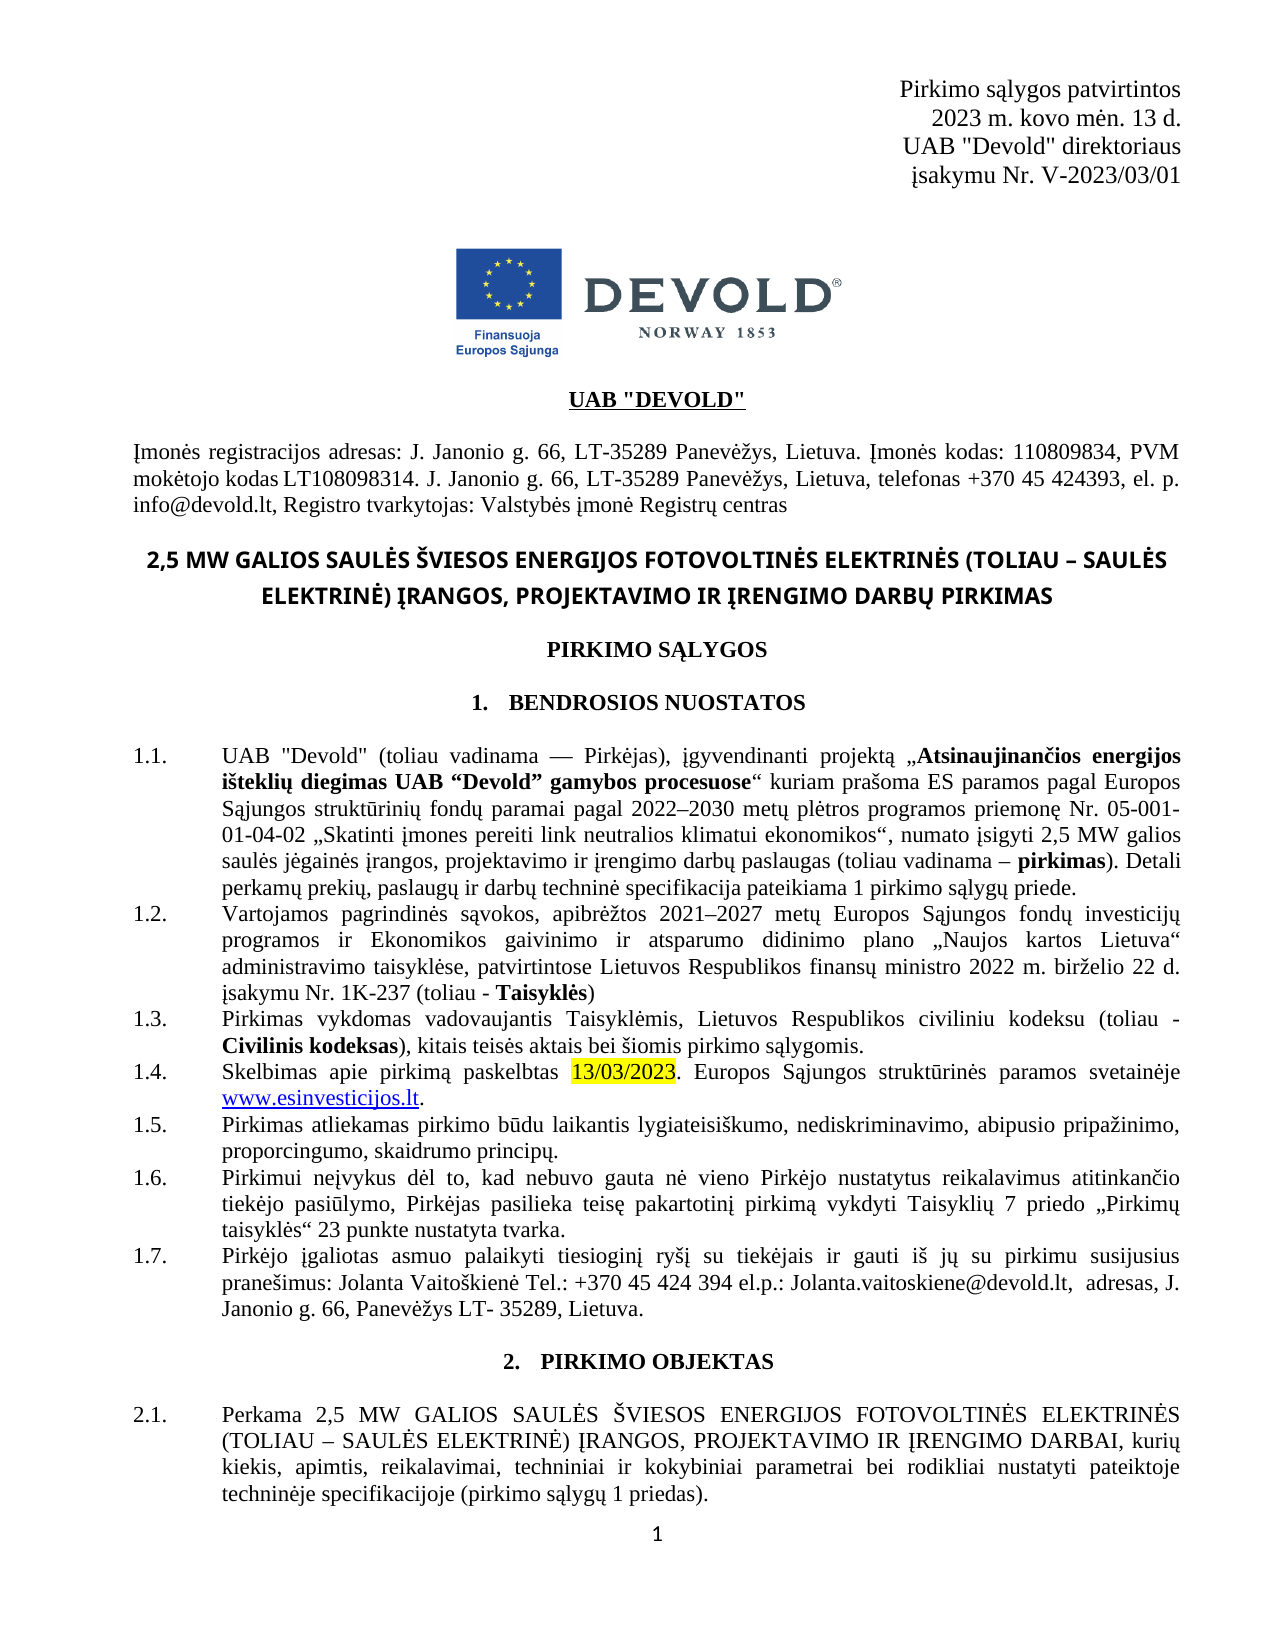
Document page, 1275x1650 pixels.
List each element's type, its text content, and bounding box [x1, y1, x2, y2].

list Skelbimas apie pirkimą paskelbtas 13/03/2023. Europos Sąjungos struktūrinės paramos svetainėje www.esinvesticijos.lt. [133, 1058, 1181, 1111]
text Įmonės registracijos adresas: J. Janonio g. 66, LT-35289 Panevėžys, Lietuva. Įmonės kodas: 110809834, PVM mokėtojo kodas LT108098314. J. Janonio g. 66, LT-35289 Panevėžys, Lietuva, telefonas +370 45 424393, el. p. info@devold.lt, Registro tvarkytojas: Valstybės įmonė Registrų centras [133, 438, 1181, 517]
list PIRKIMO OBJEKTAS [95, 1348, 1181, 1374]
list Pirkimas vykdomas vadovaujantis Taisyklėmis, Lietuvos Respublikos civiliniu kodeksu (toliau - Civilinis kodeksas), kitais teisės aktais bei šiomis pirkimo sąlygomis. [133, 1005, 1181, 1058]
list Pirkimui neįvykus dėl to, kad nebuvo gauta nė vieno Pirkėjo nustatytus reikalavimus atitinkančio tiekėjo pasiūlymo, Pirkėjas pasilieka teisę pakartotinį pirkimą vykdyti Taisyklių 7 priedo „Pirkimų taisyklės“ 23 punkte nustatyta tvarka. [133, 1163, 1181, 1243]
text 2,5 mW GALIOS saulės šviesos energijos fotovoltinės elektrinės (toliau – saulės elektrinė) įrangos, projektavimo ir įrengimo darbų PIRKIMAS [133, 544, 1181, 611]
list Pirkėjo įgaliotas asmuo palaikyti tiesioginį ryšį su tiekėjais ir gauti iš jų su pirkimu susijusius pranešimus: Jolanta Vaitoškienė Tel.: +370 45 424 394 el.p.: Jolanta.vaitoskiene@devold.lt, adresas, J. Janonio g. 66, Panevėžys LT- 35289, Lietuva. [133, 1243, 1181, 1322]
text 2023 m. kovo mėn. 13 d. [133, 103, 1181, 131]
text įsakymu Nr. V-2023/03/01 [133, 160, 1181, 189]
text UAB "Devold" direktoriaus [133, 131, 1181, 160]
list BENDROSIOS NUOSTATOS [95, 689, 1181, 716]
picture [453, 243, 861, 360]
text Pirkimo sąlygos patvirtintos [133, 74, 1181, 103]
text PIRKIMO SĄLYGOS [133, 636, 1181, 663]
list Pirkimas atliekamas pirkimo būdu laikantis lygiateisiškumo, nediskriminavimo, abipusio pripažinimo, proporcingumo, skaidrumo principų. [133, 1111, 1181, 1163]
list Perkama 2,5 MW GALIOS SAULĖS ŠVIESOS ENERGIJOS FOTOVOLTINĖS ELEKTRINĖS (TOLIAU – SAULĖS ELEKTRINĖ) ĮRANGOS, PROJEKTAVIMO IR ĮRENGIMO DARBAI, kurių kiekis, apimtis, reikalavimai, techniniai ir kokybiniai parametrai bei rodikliai nustatyti pateiktoje techninėje specifikacijoje (pirkimo sąlygų 1 priedas). [133, 1401, 1181, 1506]
list UAB "Devold" (toliau vadinama — Pirkėjas), įgyvendinanti projektą „Atsinaujinančios energijos išteklių diegimas UAB “Devold” gamybos procesuose“ kuriam prašoma ES paramos pagal Europos Sąjungos struktūrinių fondų paramai pagal 2022–2030 metų plėtros programos priemonę Nr. 05-001-01-04-02 „Skatinti įmones pereiti link neutralios klimatui ekonomikos“, numato įsigyti 2,5 MW galios saulės jėgainės įrangos, projektavimo ir įrengimo darbų paslaugas (toliau vadinama – pirkimas). Detali perkamų prekių, paslaugų ir darbų techninė specifikacija pateikiama 1 pirkimo sąlygų priede. [133, 742, 1181, 900]
list Vartojamos pagrindinės sąvokos, apibrėžtos 2021–2027 metų Europos Sąjungos fondų investicijų programos ir Ekonomikos gaivinimo ir atsparumo didinimo plano „Naujos kartos Lietuva“ administravimo taisyklėse, patvirtintose Lietuvos Respublikos finansų ministro 2022 m. birželio 22 d. įsakymu Nr. 1K-237 (toliau - Taisyklės) [133, 900, 1181, 1005]
text UAB "DEVOLD" [133, 386, 1181, 412]
